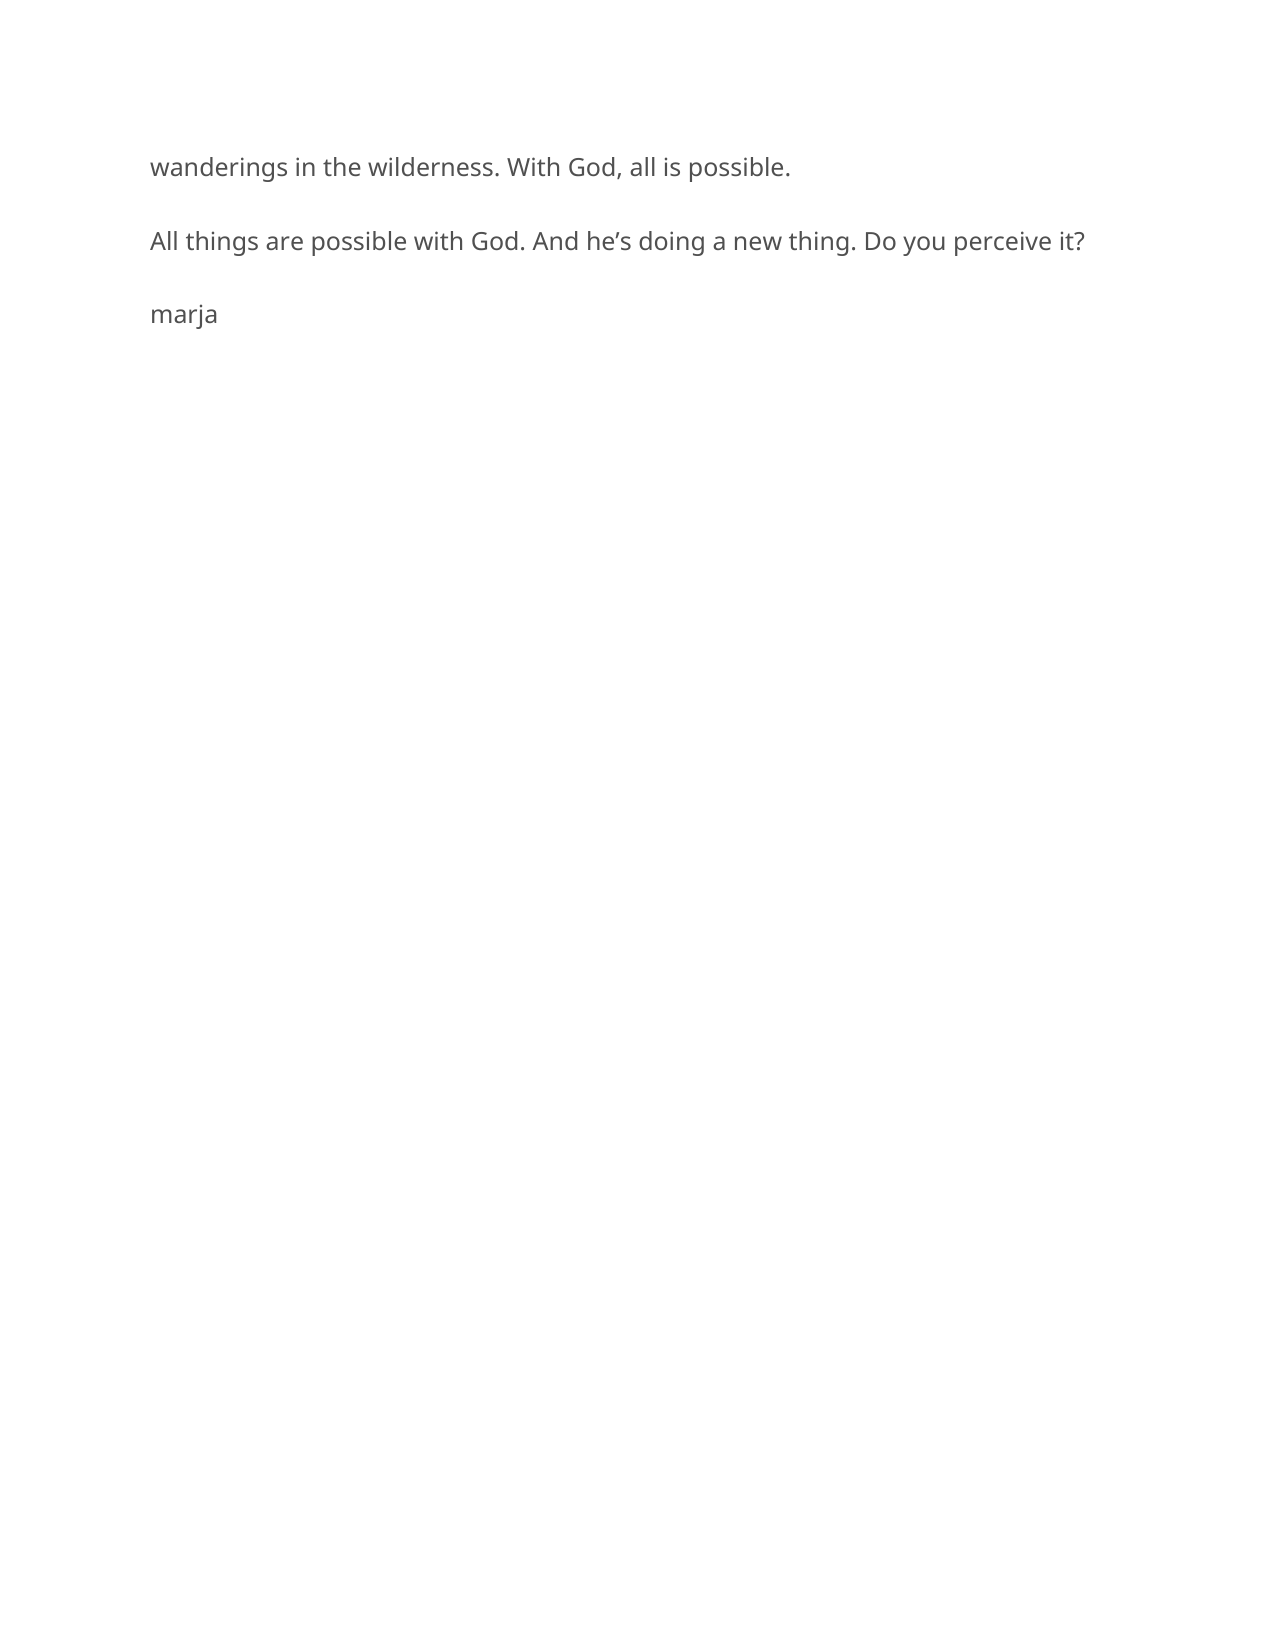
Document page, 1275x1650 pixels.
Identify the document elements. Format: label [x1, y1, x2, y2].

text [150, 150, 1125, 331]
